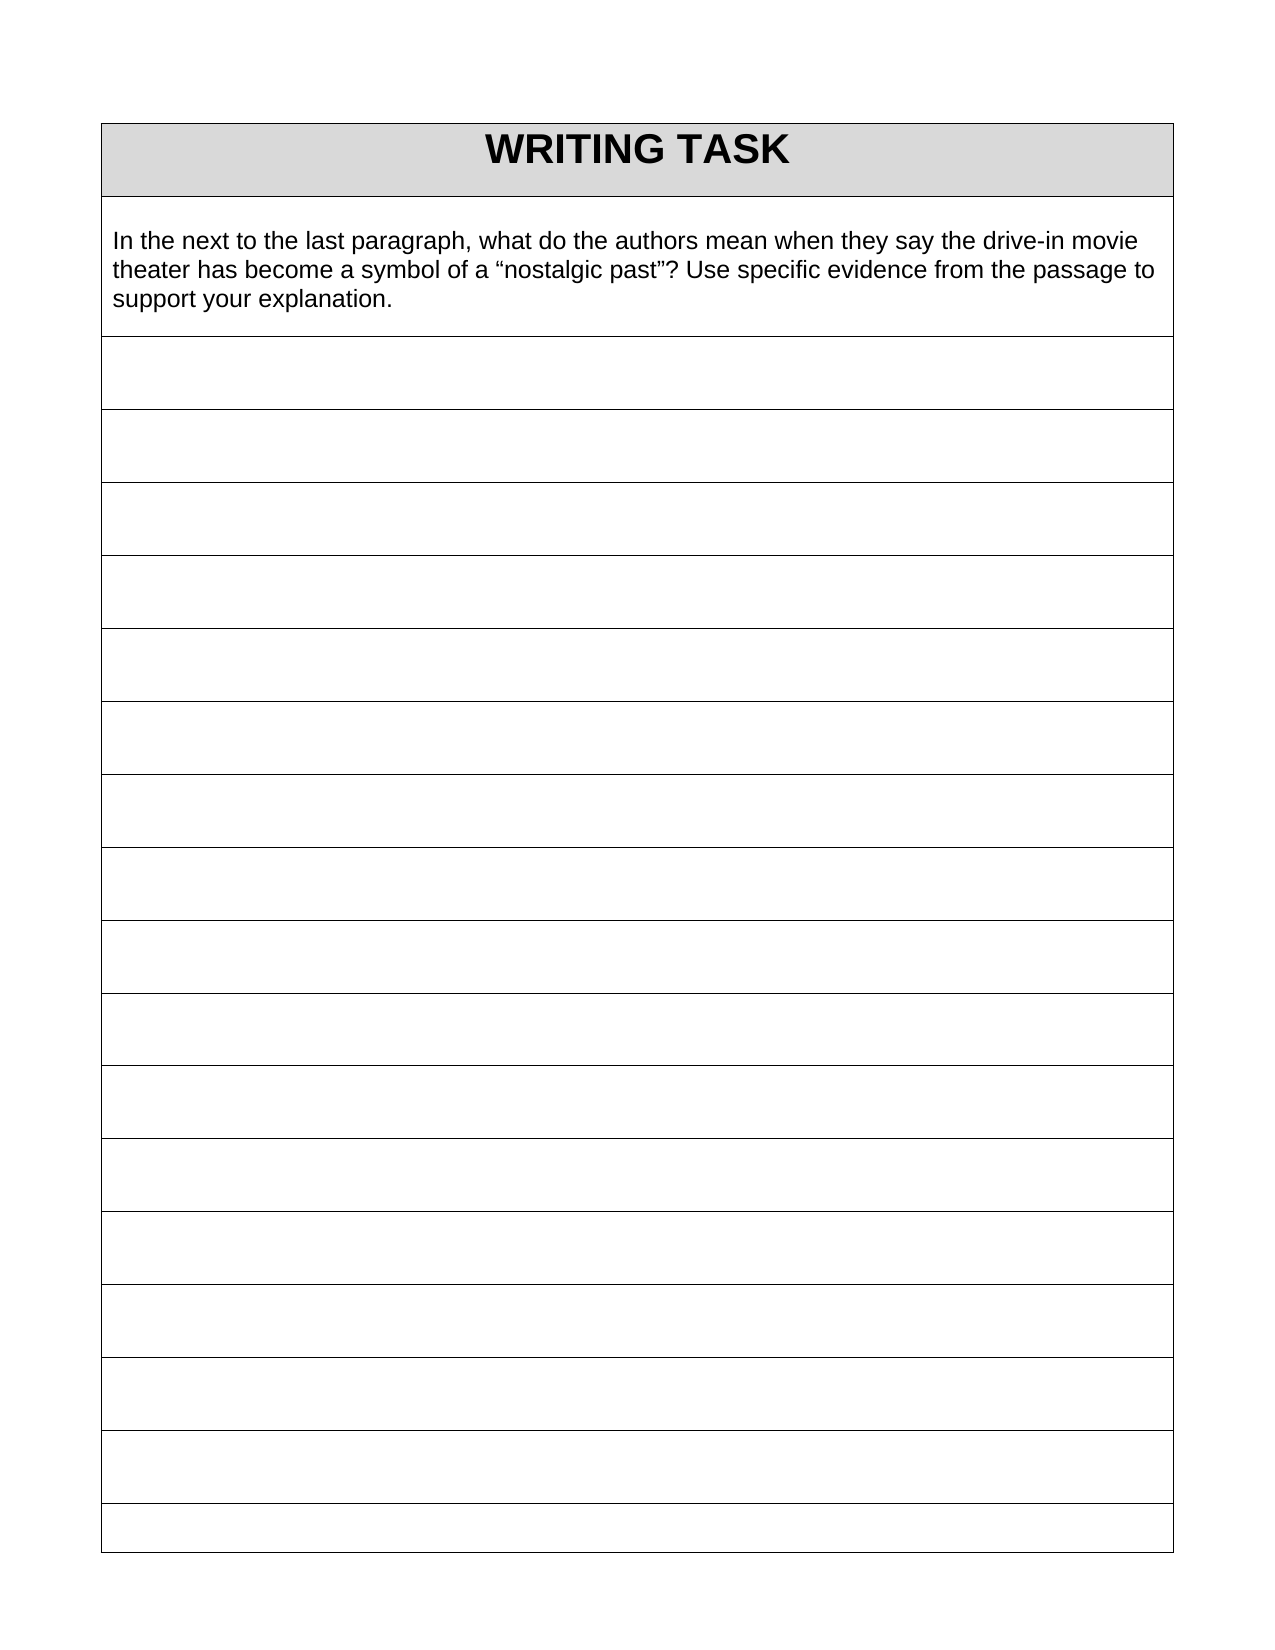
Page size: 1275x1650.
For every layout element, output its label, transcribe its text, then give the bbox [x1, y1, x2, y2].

table_cell [102, 921, 1173, 992]
table_cell In the next to the last paragraph, what do the authors mean when they say the drive-in movie theater has become a symbol of a “nostalgic past”? Use specific evidence from the passage to support your explanation. [102, 197, 1173, 336]
table_cell [102, 483, 1173, 555]
table_cell [102, 994, 1173, 1065]
table_cell [102, 1285, 1173, 1357]
table_cell [102, 410, 1173, 482]
table_cell [102, 1139, 1173, 1211]
table_cell [102, 1431, 1173, 1503]
table_cell [102, 848, 1173, 919]
table_cell [102, 1066, 1173, 1138]
table_cell [102, 702, 1173, 774]
table_cell [102, 1504, 1173, 1552]
table_cell [102, 1358, 1173, 1430]
table_cell [102, 556, 1173, 628]
table_cell [102, 1212, 1173, 1284]
table_cell [102, 775, 1173, 847]
table_cell [102, 629, 1173, 701]
table_cell [102, 337, 1173, 409]
table_header WRITING TASK [102, 124, 1173, 196]
